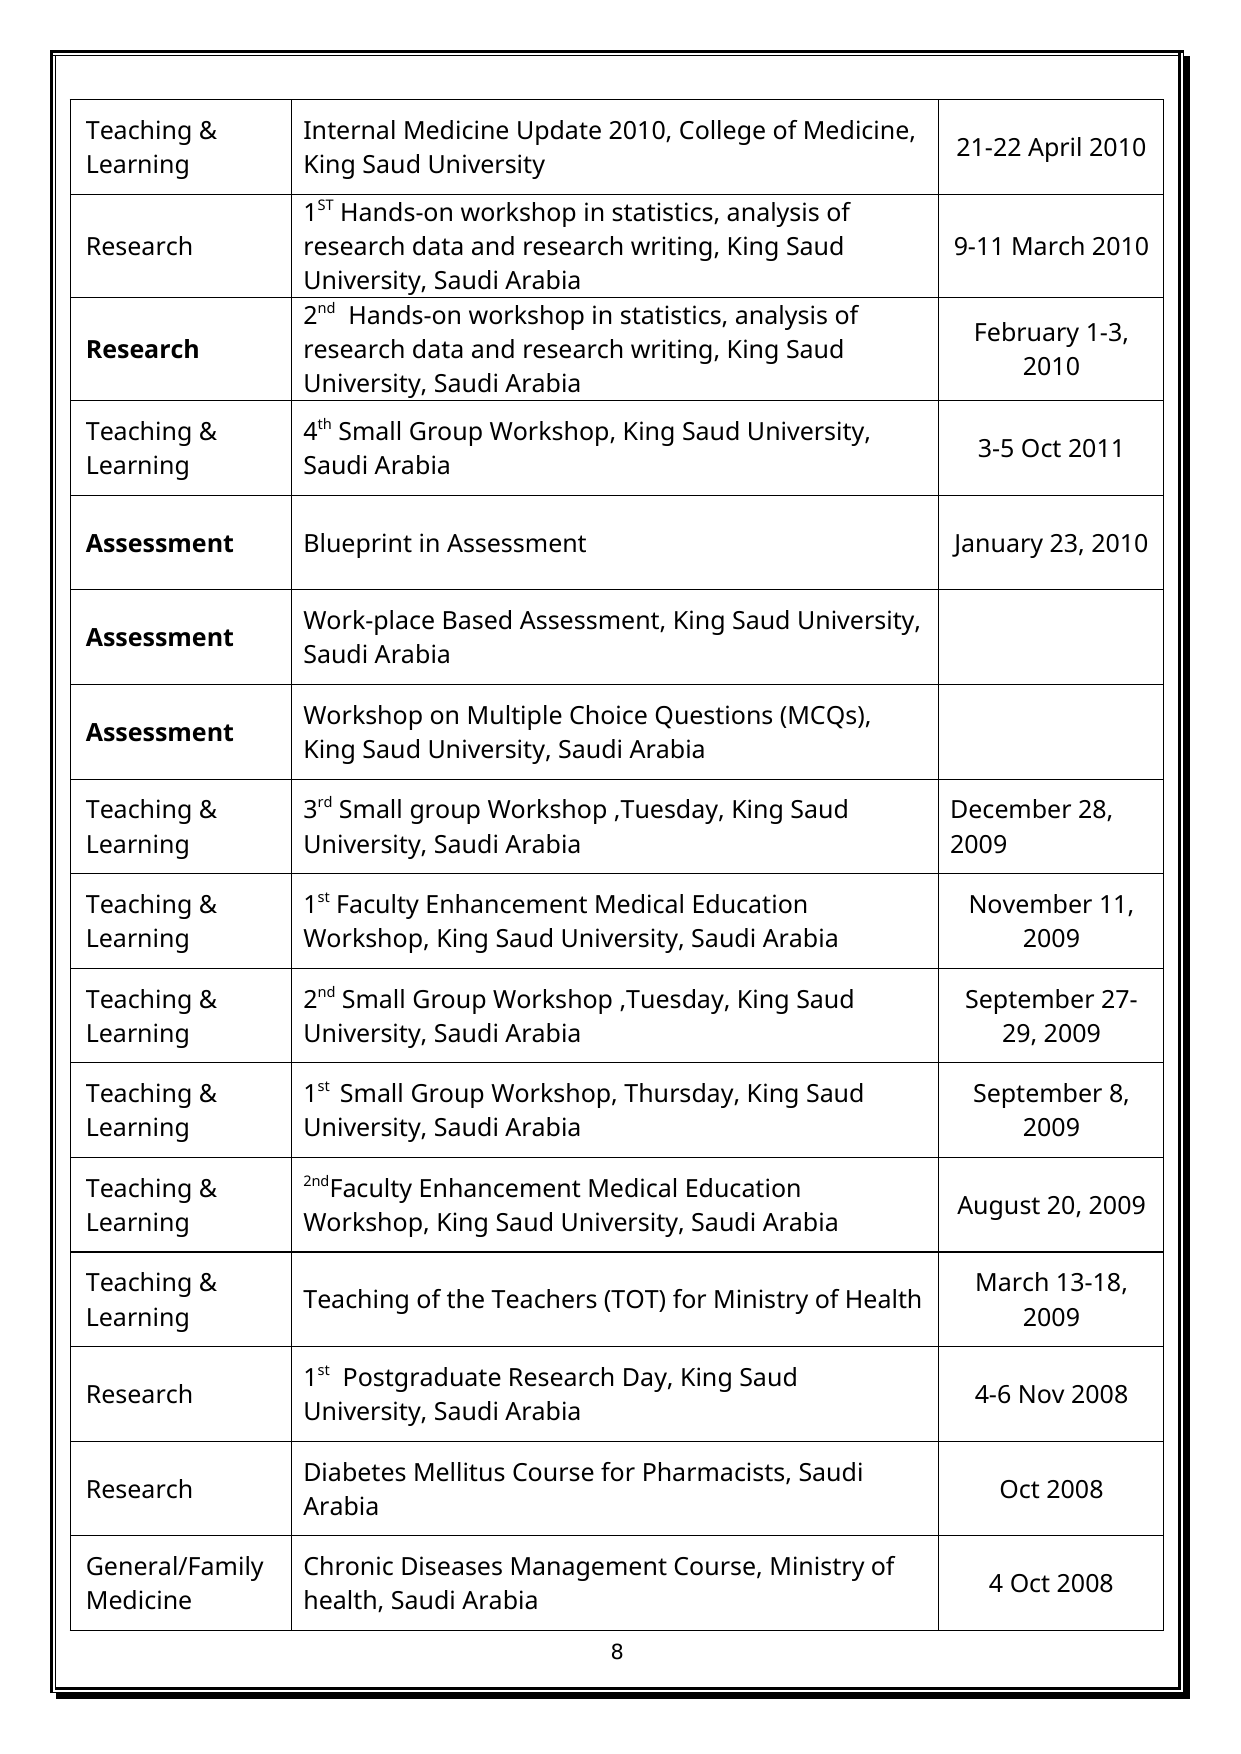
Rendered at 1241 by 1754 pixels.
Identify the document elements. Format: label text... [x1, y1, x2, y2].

table_cell 9-11 March 2010 [939, 195, 1163, 297]
table_cell [939, 590, 1163, 684]
table_cell Internal Medicine Update 2010, College of Medicine, King Saud University [292, 100, 938, 194]
table_cell Teaching & Learning [71, 780, 291, 873]
table_cell General/Family Medicine [71, 1536, 291, 1630]
table_cell Teaching & Learning [71, 874, 291, 968]
table_cell Assessment [71, 496, 291, 589]
table_cell Research [71, 1347, 291, 1441]
table_cell 2nd Hands-on workshop in statistics, analysis of research data and research writing, King Saud University, Saudi Arabia [292, 298, 938, 400]
table_cell 1st Faculty Enhancement Medical Education Workshop, King Saud University, Saudi Arabia [292, 874, 938, 968]
table_cell Teaching & Learning [71, 1253, 291, 1346]
table_cell Work-place Based Assessment, King Saud University, Saudi Arabia [292, 590, 938, 684]
table_cell Assessment [71, 590, 291, 684]
table_cell Oct 2008 [939, 1442, 1163, 1535]
table_cell 2ndFaculty Enhancement Medical Education Workshop, King Saud University, Saudi Arabia [292, 1158, 938, 1251]
table_cell 4th Small Group Workshop, King Saud University, Saudi Arabia [292, 401, 938, 495]
table_cell Chronic Diseases Management Course, Ministry of health, Saudi Arabia [292, 1536, 938, 1630]
table_cell September 8, 2009 [939, 1063, 1163, 1157]
table_cell [939, 685, 1163, 778]
table_cell Teaching & Learning [71, 1063, 291, 1157]
table_cell Teaching & Learning [71, 969, 291, 1062]
table_cell Assessment [71, 685, 291, 778]
table_cell December 28, 2009 [939, 780, 1163, 873]
table_cell 4-6 Nov 2008 [939, 1347, 1163, 1441]
table_cell Research [71, 1442, 291, 1535]
table_cell January 23, 2010 [939, 496, 1163, 589]
table_cell 2nd Small Group Workshop ,Tuesday, King Saud University, Saudi Arabia [292, 969, 938, 1062]
table_cell Blueprint in Assessment [292, 496, 938, 589]
table_cell Research [71, 298, 291, 400]
table_cell 1ST Hands-on workshop in statistics, analysis of research data and research writing, King Saud University, Saudi Arabia [292, 195, 938, 297]
table_cell Research [71, 195, 291, 297]
table_cell Teaching & Learning [71, 100, 291, 194]
table_cell 3-5 Oct 2011 [939, 401, 1163, 495]
table_cell Teaching & Learning [71, 1158, 291, 1251]
table_cell August 20, 2009 [939, 1158, 1163, 1251]
table_cell 1st Postgraduate Research Day, King Saud University, Saudi Arabia [292, 1347, 938, 1441]
table_cell 3rd Small group Workshop ,Tuesday, King Saud University, Saudi Arabia [292, 780, 938, 873]
table_cell November 11, 2009 [939, 874, 1163, 968]
table_cell Teaching of the Teachers (TOT) for Ministry of Health [292, 1253, 938, 1346]
table_cell September 27-29, 2009 [939, 969, 1163, 1062]
table_cell 4 Oct 2008 [939, 1536, 1163, 1630]
table_cell Diabetes Mellitus Course for Pharmacists, Saudi Arabia [292, 1442, 938, 1535]
table_cell Workshop on Multiple Choice Questions (MCQs), King Saud University, Saudi Arabia [292, 685, 938, 778]
table_cell 1st Small Group Workshop, Thursday, King Saud University, Saudi Arabia [292, 1063, 938, 1157]
table_cell 21-22 April 2010 [939, 100, 1163, 194]
table_cell March 13-18, 2009 [939, 1253, 1163, 1346]
table_cell Teaching & Learning [71, 401, 291, 495]
table_cell February 1-3, 2010 [939, 298, 1163, 400]
